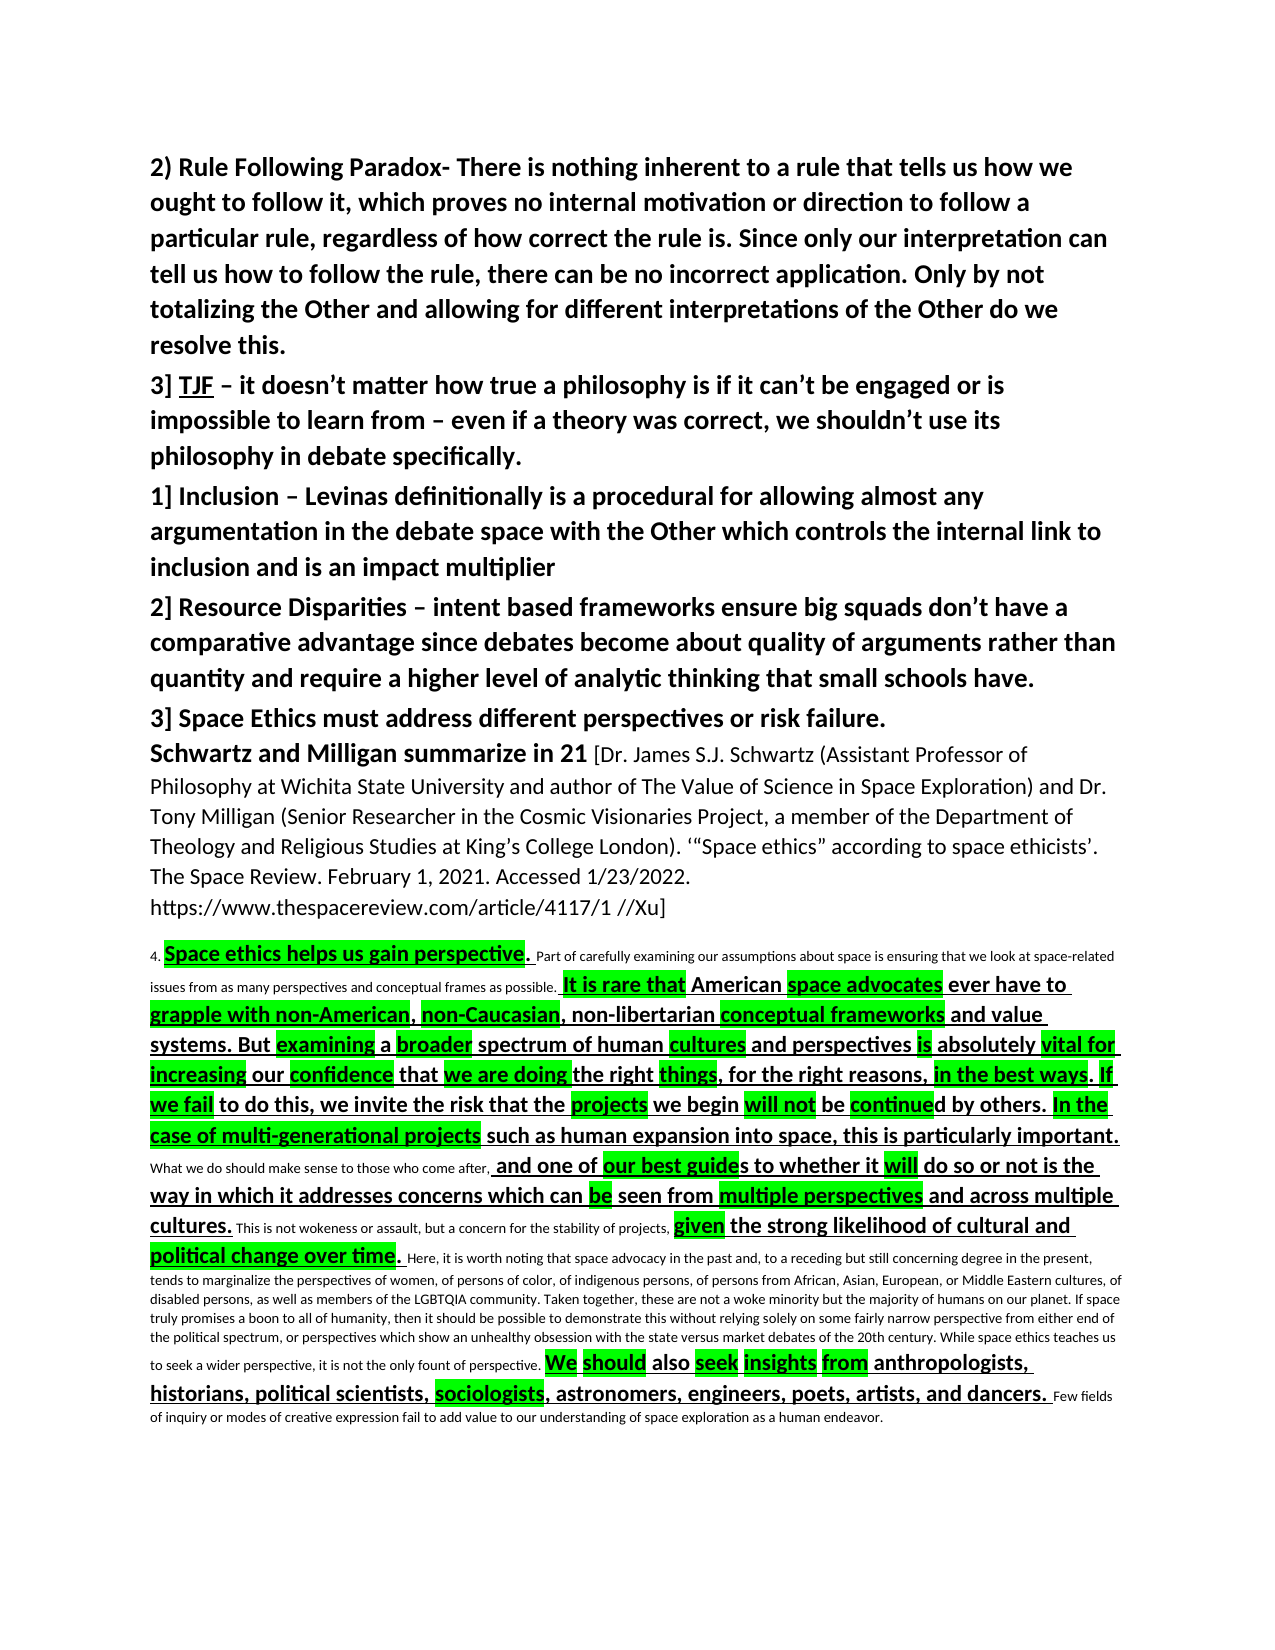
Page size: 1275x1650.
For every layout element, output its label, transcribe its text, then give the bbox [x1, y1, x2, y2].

text Schwartz and Milligan summarize in 21 [Dr. James S.J. Schwartz (Assistant Professor of Philosophy at Wichita State University and author of The Value of Science in Space Exploration) and Dr. Tony Milligan (Senior Researcher in the Cosmic Visionaries Project, a member of the Department of Theology and Religious Studies at King’s College London). ‘“Space ethics” according to space ethicists’. The Space Review. February 1, 2021. Accessed 1/23/2022. https://www.thespacereview.com/article/4117/1 //Xu] [150, 737, 1125, 921]
subtitle 1] Inclusion – Levinas definitionally is a procedural for allowing almost any argumentation in the debate space with the Other which controls the internal link to inclusion and is an impact multiplier [150, 479, 1125, 583]
subtitle 2] Resource Disparities – intent based frameworks ensure big squads don’t have a comparative advantage since debates become about quality of arguments rather than quantity and require a higher level of analytic thinking that small schools have. [150, 590, 1125, 694]
subtitle 3] Space Ethics must address different perspectives or risk failure. [150, 701, 1125, 734]
text 4. Space ethics helps us gain perspective. Part of carefully examining our assumptions about space is ensuring that we look at space-related issues from as many perspectives and conceptual frames as possible. It is rare that American space advocates ever have to grapple with non-American, non-Caucasian, non-libertarian conceptual frameworks and value systems. But examining a broader spectrum of human cultures and perspectives is absolutely vital for increasing our confidence that we are doing the right things, for the right reasons, in the best ways. If we fail to do this, we invite the risk that the projects we begin will not be continued by others. In the case of multi-generational projects such as human expansion into space, this is particularly important. What we do should make sense to those who come after, and one of our best guides to whether it will do so or not is the way in which it addresses concerns which can be seen from multiple perspectives and across multiple cultures. This is not wokeness or assault, but a concern for the stability of projects, given the strong likelihood of cultural and political change over time. Here, it is worth noting that space advocacy in the past and, to a receding but still concerning degree in the present, tends to marginalize the perspectives of women, of persons of color, of indigenous persons, of persons from African, Asian, European, or Middle Eastern cultures, of disabled persons, as well as members of the LGBTQIA community. Taken together, these are not a woke minority but the majority of humans on our planet. If space truly promises a boon to all of humanity, then it should be possible to demonstrate this without relying solely on some fairly narrow perspective from either end of the political spectrum, or perspectives which show an unhealthy obsession with the state versus market debates of the 20th century. While space ethics teaches us to seek a wider perspective, it is not the only fount of perspective. We should also seek insights from anthropologists, historians, political scientists, sociologists, astronomers, engineers, poets, artists, and dancers. Few fields of inquiry or modes of creative expression fail to add value to our understanding of space exploration as a human endeavor. [150, 939, 1125, 1426]
subtitle 3] TJF – it doesn’t matter how true a philosophy is if it can’t be engaged or is impossible to learn from – even if a theory was correct, we shouldn’t use its philosophy in debate specifically. [150, 368, 1125, 472]
subtitle 2) Rule Following Paradox- There is nothing inherent to a rule that tells us how we ought to follow it, which proves no internal motivation or direction to follow a particular rule, regardless of how correct the rule is. Since only our interpretation can tell us how to follow the rule, there can be no incorrect application. Only by not totalizing the Other and allowing for different interpretations of the Other do we resolve this. [150, 150, 1125, 361]
